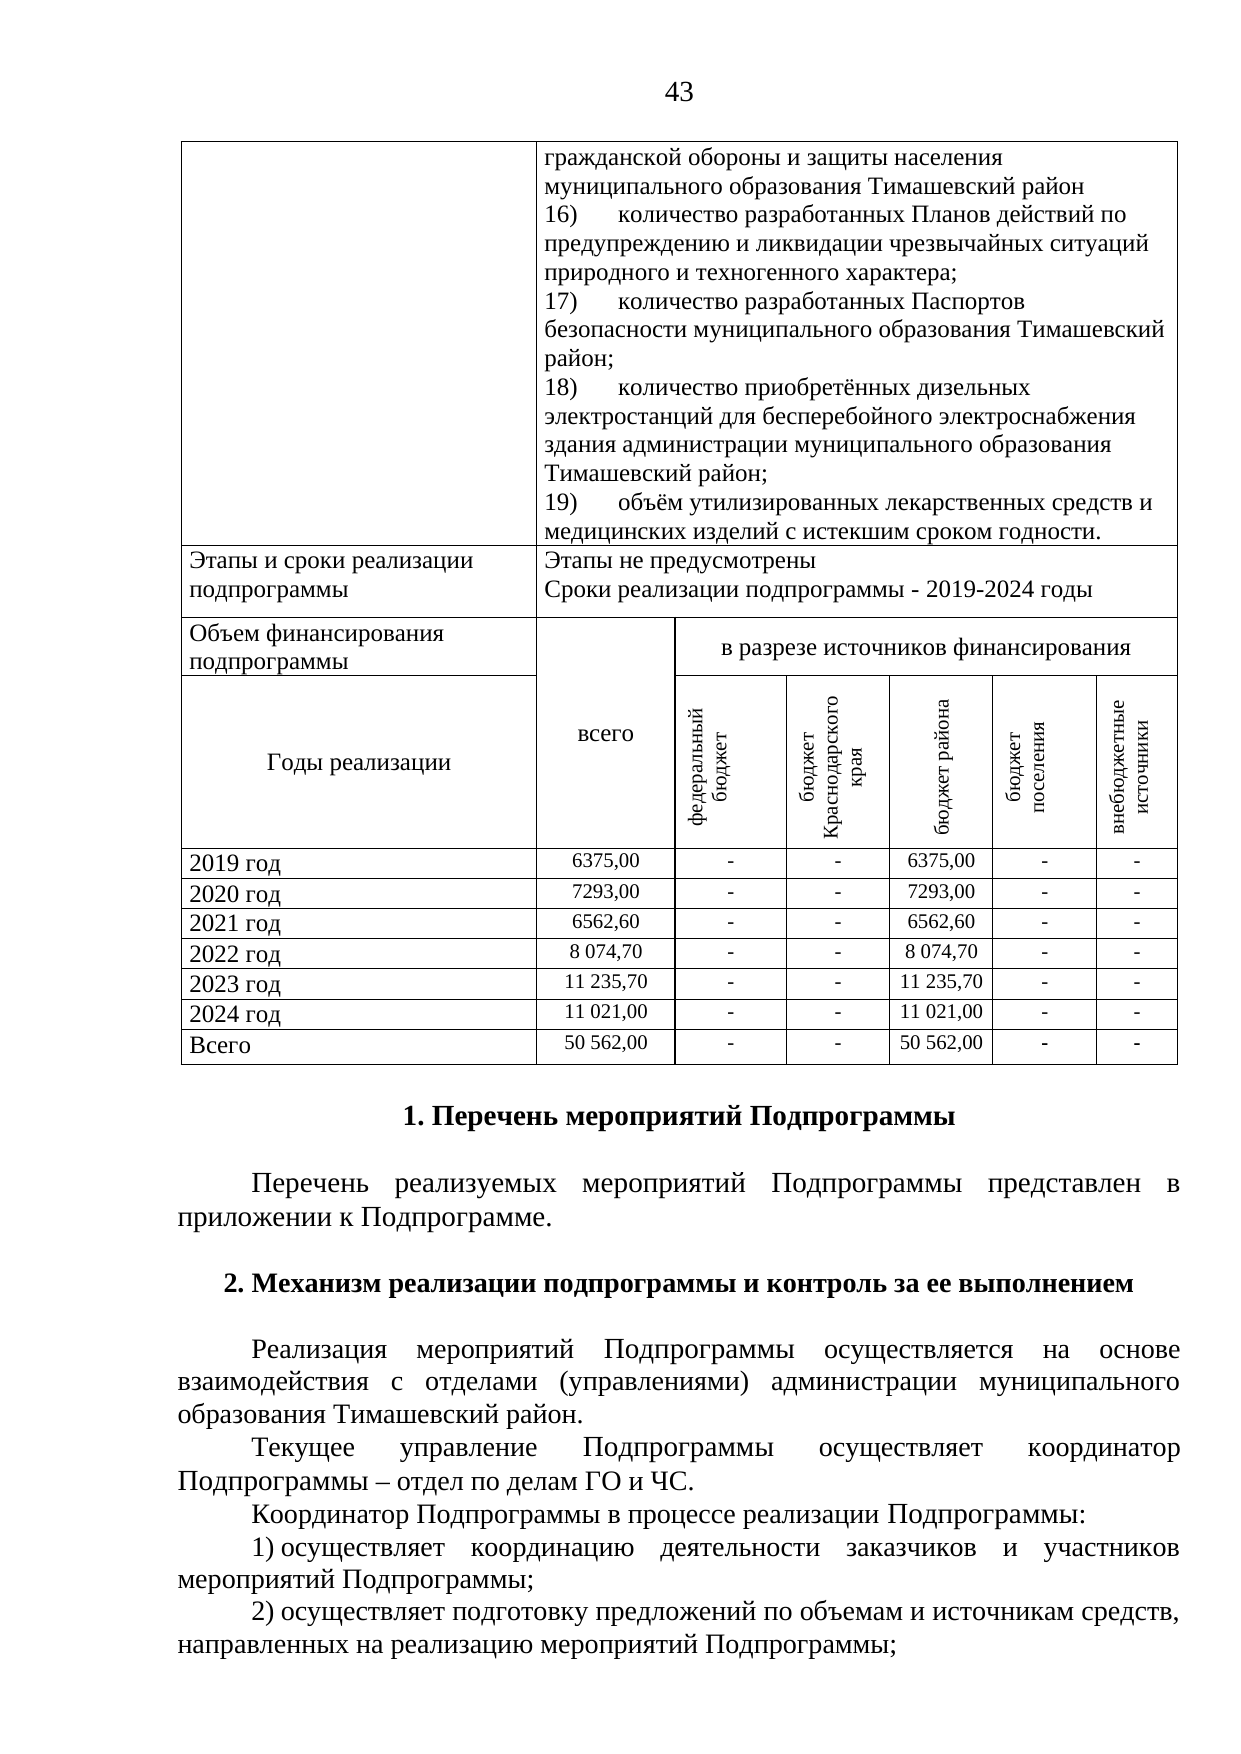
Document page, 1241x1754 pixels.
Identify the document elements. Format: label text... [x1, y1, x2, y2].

table_cell - [1097, 909, 1177, 938]
table_cell бюджет Краснодарского края [787, 676, 889, 847]
table_cell - [787, 879, 889, 907]
text 1. Перечень мероприятий Подпрограммы [177, 1098, 1181, 1132]
table_cell 50 562,00 [890, 1030, 992, 1064]
table_cell - [676, 939, 786, 968]
table_cell - [1097, 879, 1177, 907]
table_cell - [1097, 849, 1177, 878]
table_cell 2023 год [182, 969, 536, 998]
table_cell 50 562,00 [537, 1030, 674, 1064]
table_cell 6375,00 [890, 849, 992, 878]
table_cell - [1097, 969, 1177, 998]
table_cell - [1097, 939, 1177, 968]
table_cell 8 074,70 [537, 939, 674, 968]
table_cell 6562,60 [890, 909, 992, 938]
table_cell - [993, 969, 1096, 998]
table_cell в разрезе источников финансирования [676, 618, 1177, 675]
table_cell Этапы не предусмотрены Сроки реализации подпрограммы - 2019-2024 годы [537, 546, 1177, 617]
table_cell - [993, 939, 1096, 968]
table_cell - [787, 1030, 889, 1064]
table_cell 2020 год [182, 879, 536, 907]
table_cell Объем финансирования подпрограммы [182, 618, 536, 675]
table_cell - [787, 1000, 889, 1029]
table_cell - [676, 879, 786, 907]
table_cell бюджет района [890, 676, 992, 847]
table_cell - [787, 939, 889, 968]
table_cell всего [537, 618, 674, 847]
table_cell 11 235,70 [537, 969, 674, 998]
table_cell - [993, 879, 1096, 907]
table_cell - [676, 1030, 786, 1064]
table_cell - [787, 969, 889, 998]
table_cell 2019 год [182, 849, 536, 878]
table_cell Годы реализации [182, 676, 536, 847]
table_cell - [787, 849, 889, 878]
table_cell Всего [182, 1030, 536, 1064]
table_cell 6375,00 [537, 849, 674, 878]
table_cell 2024 год [182, 1000, 536, 1029]
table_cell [182, 142, 536, 544]
table_cell - [787, 909, 889, 938]
table_cell Этапы и сроки реализации подпрограммы [182, 546, 536, 617]
table_cell 2022 год [182, 939, 536, 968]
table_cell 8 074,70 [890, 939, 992, 968]
table_cell 7293,00 [537, 879, 674, 907]
text Перечень реализуемых мероприятий Подпрограммы представлен в приложении к Подпрограмме. [177, 1165, 1181, 1232]
table_cell - [993, 849, 1096, 878]
table_cell 2021 год [182, 909, 536, 938]
table_cell 6562,60 [537, 909, 674, 938]
text Координатор Подпрограммы в процессе реализации Подпрограммы: [177, 1496, 1181, 1530]
table_cell - [993, 1000, 1096, 1029]
table_cell - [676, 909, 786, 938]
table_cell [537, 142, 1177, 544]
text Реализация мероприятий Подпрограммы осуществляется на основе взаимодействия с отделами (управлениями) администрации муниципального образования Тимашевский район. [177, 1331, 1181, 1429]
table_cell - [1097, 1000, 1177, 1029]
table_cell федеральный бюджет [676, 676, 786, 847]
table_cell внебюджетные источники [1097, 676, 1177, 847]
text 2. Механизм реализации подпрограммы и контроль за ее выполнением [177, 1266, 1181, 1298]
table_cell 11 021,00 [890, 1000, 992, 1029]
table_cell - [993, 909, 1096, 938]
table_cell - [676, 1000, 786, 1029]
table_cell - [676, 849, 786, 878]
table_cell 11 235,70 [890, 969, 992, 998]
text Текущее управление Подпрограммы осуществляет координатор Подпрограммы – отдел по делам ГО и ЧС. [177, 1429, 1181, 1496]
table_cell - [993, 1030, 1096, 1064]
table_cell 7293,00 [890, 879, 992, 907]
table_cell - [1097, 1030, 1177, 1064]
list осуществляет координацию деятельности заказчиков и участников мероприятий Подпрограммы; [177, 1530, 1181, 1594]
list осуществляет подготовку предложений по объемам и источникам средств, направленных на реализацию мероприятий Подпрограммы; [177, 1594, 1181, 1659]
table_cell бюджет поселения [993, 676, 1096, 847]
table_cell - [676, 969, 786, 998]
table_cell 11 021,00 [537, 1000, 674, 1029]
